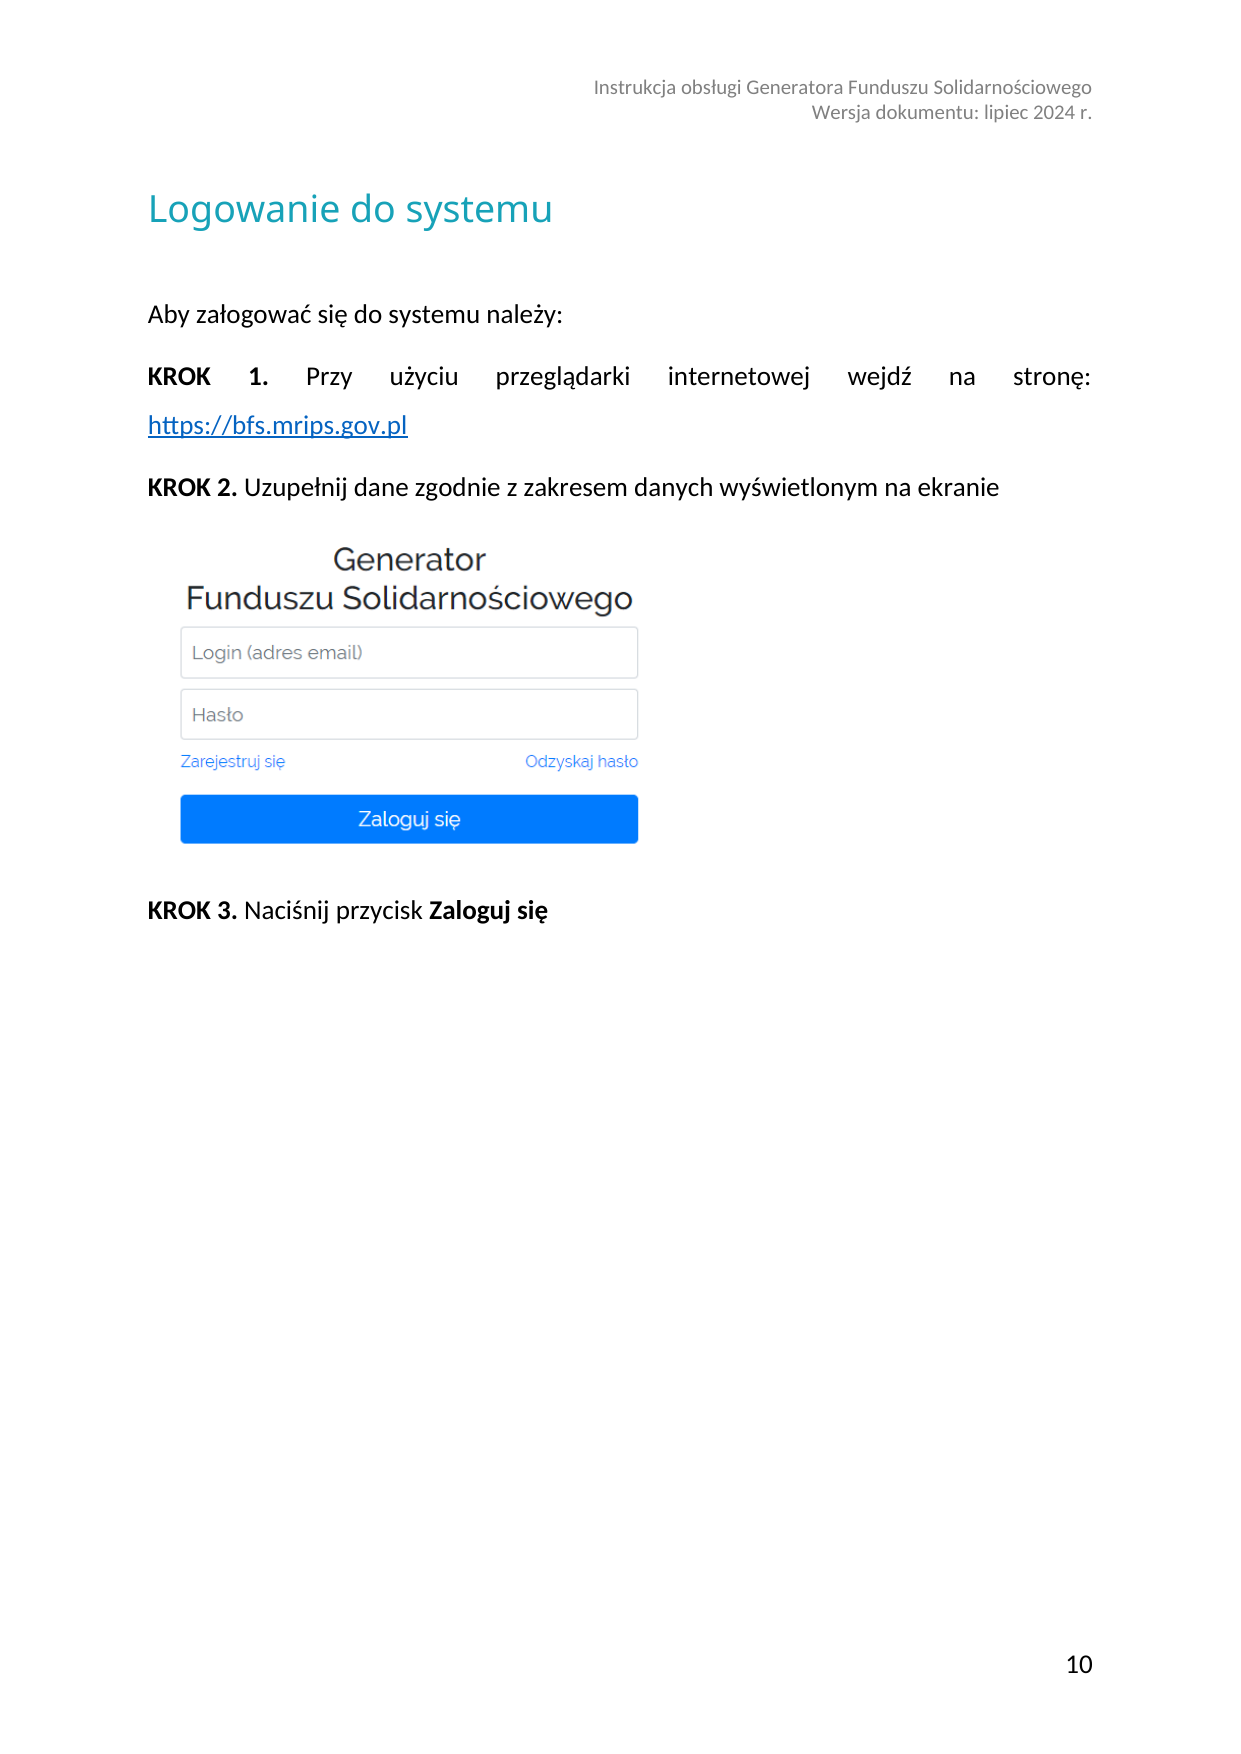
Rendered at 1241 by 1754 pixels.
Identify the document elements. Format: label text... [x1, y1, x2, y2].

subtitle Logowanie do systemu [148, 183, 1093, 234]
text Aby załogować się do systemu należy: [148, 297, 1093, 330]
text KROK 3. Naciśnij przycisk Zaloguj się [148, 893, 1093, 926]
text KROK 1. Przy użyciu przeglądarki internetowej wejdź na stronę: https://bfs.mrips.gov.pl [148, 359, 1093, 441]
picture [147, 532, 684, 865]
text KROK 2. Uzupełnij dane zgodnie z zakresem danych wyświetlonym na ekranie [148, 470, 1093, 503]
